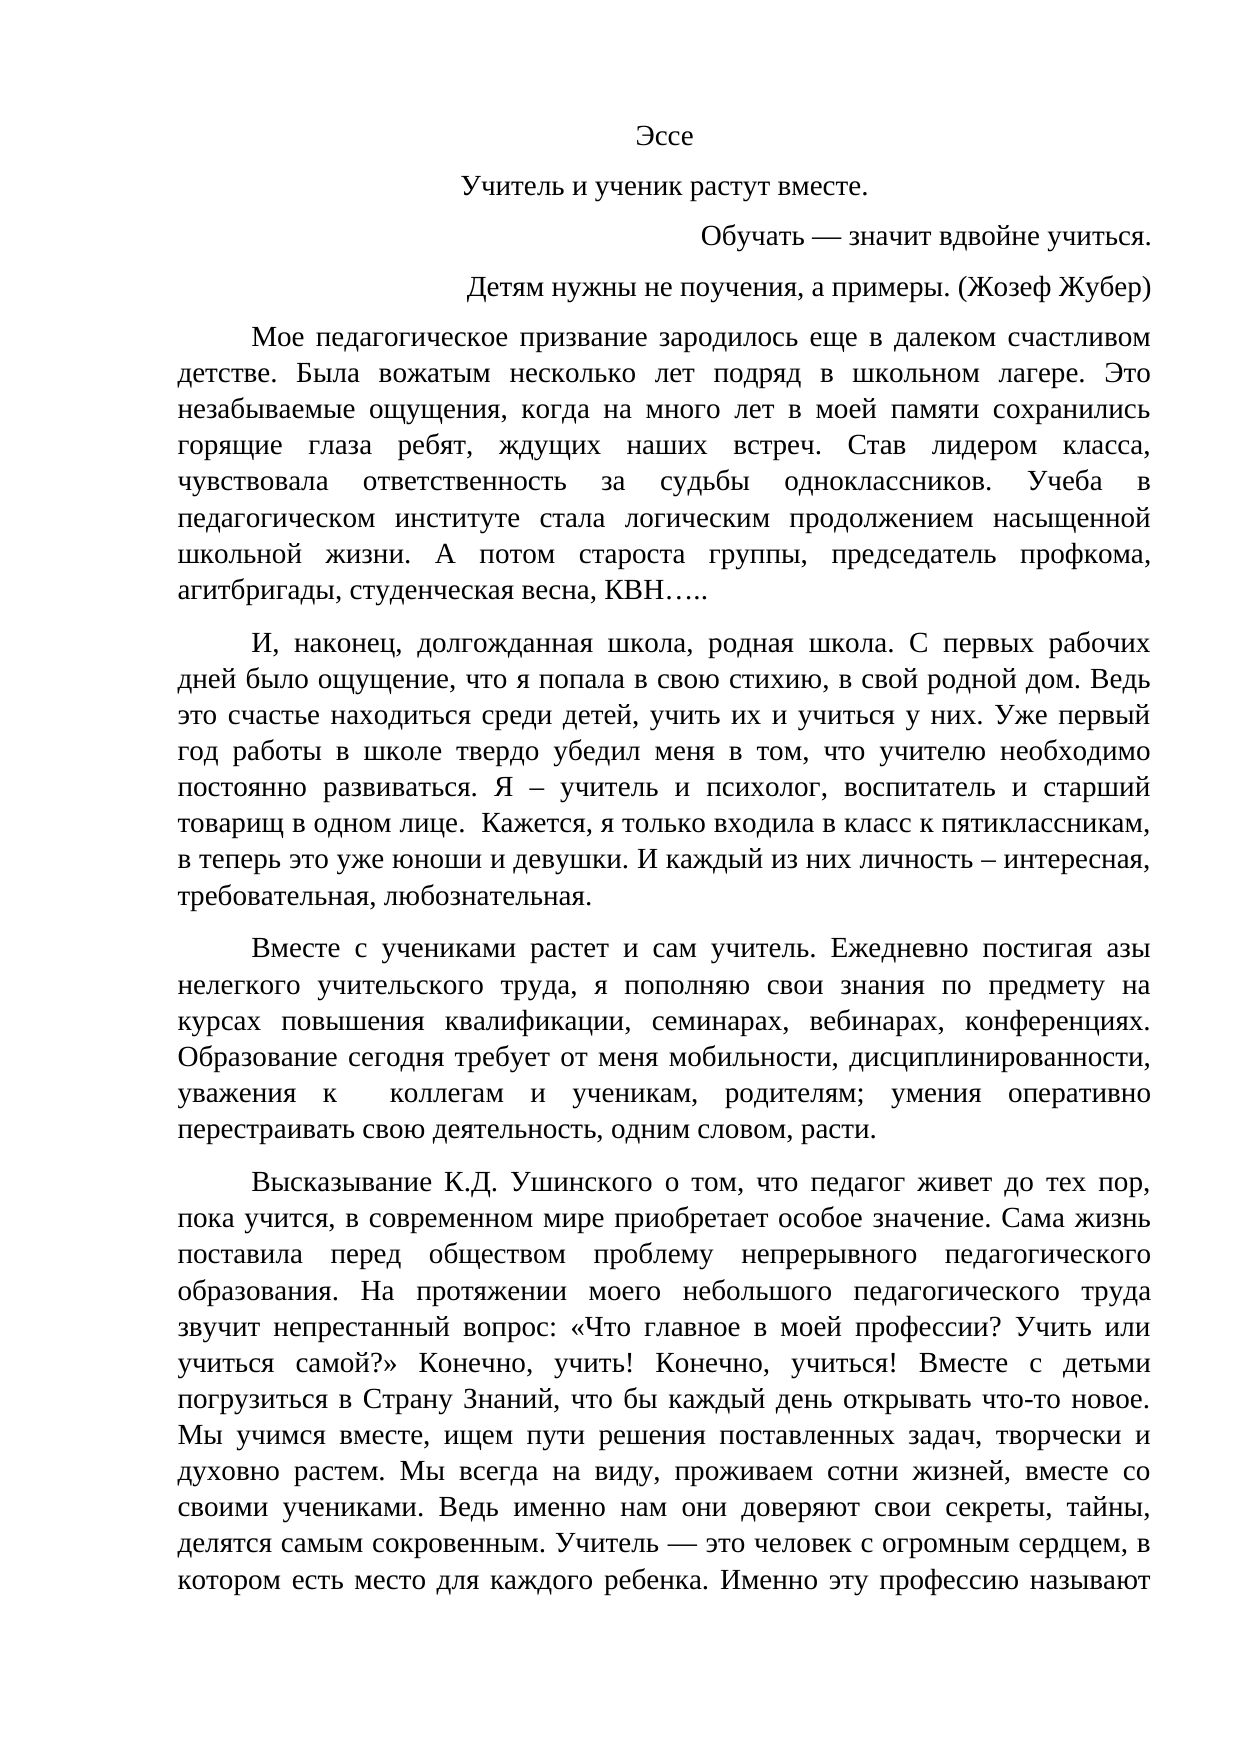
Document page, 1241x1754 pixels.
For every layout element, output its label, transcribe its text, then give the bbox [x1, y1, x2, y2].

text Мое педагогическое призвание зародилось еще в далеком счастливом детстве. Была вожатым несколько лет подряд в школьном лагере. Это незабываемые ощущения, когда на много лет в моей памяти сохранились горящие глаза ребят, ждущих наших встреч. Став лидером класса, чувствовала ответственность за судьбы одноклассников. Учеба в педагогическом институте стала логическим продолжением насыщенной школьной жизни. А потом староста группы, председатель профкома, агитбригады, студенческая весна, КВН….. [177, 319, 1152, 606]
text Обучать — значит вдвойне учиться. [177, 218, 1152, 252]
text Учитель и ученик растут вместе. [177, 168, 1152, 202]
text Вместе с учениками растет и сам учитель. Ежедневно постигая азы нелегкого учительского труда, я пополняю свои знания по предмету на курсах повышения квалификации, семинарах, вебинарах, конференциях. Образование сегодня требует от меня мобильности, дисциплинированности, уважения к коллегам и ученикам, родителям; умения оперативно перестраивать свою деятельность, одним словом, расти. [177, 931, 1152, 1145]
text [177, 1164, 1152, 1595]
text Эссе [177, 118, 1152, 152]
text И, наконец, долгожданная школа, родная школа. С первых рабочих дней было ощущение, что я попала в свою стихию, в свой родной дом. Ведь это счастье находиться среди детей, учить их и учиться у них. Уже первый год работы в школе твердо убедил меня в том, что учителю необходимо постоянно развиваться. Я – учитель и психолог, воспитатель и старший товарищ в одном лице. Кажется, я только входила в класс к пятиклассникам, в теперь это уже юноши и девушки. И каждый из них личность – интересная, требовательная, любознательная. [177, 625, 1152, 911]
text Детям нужны не поучения, а примеры. (Жозеф Жубер) [177, 269, 1152, 302]
